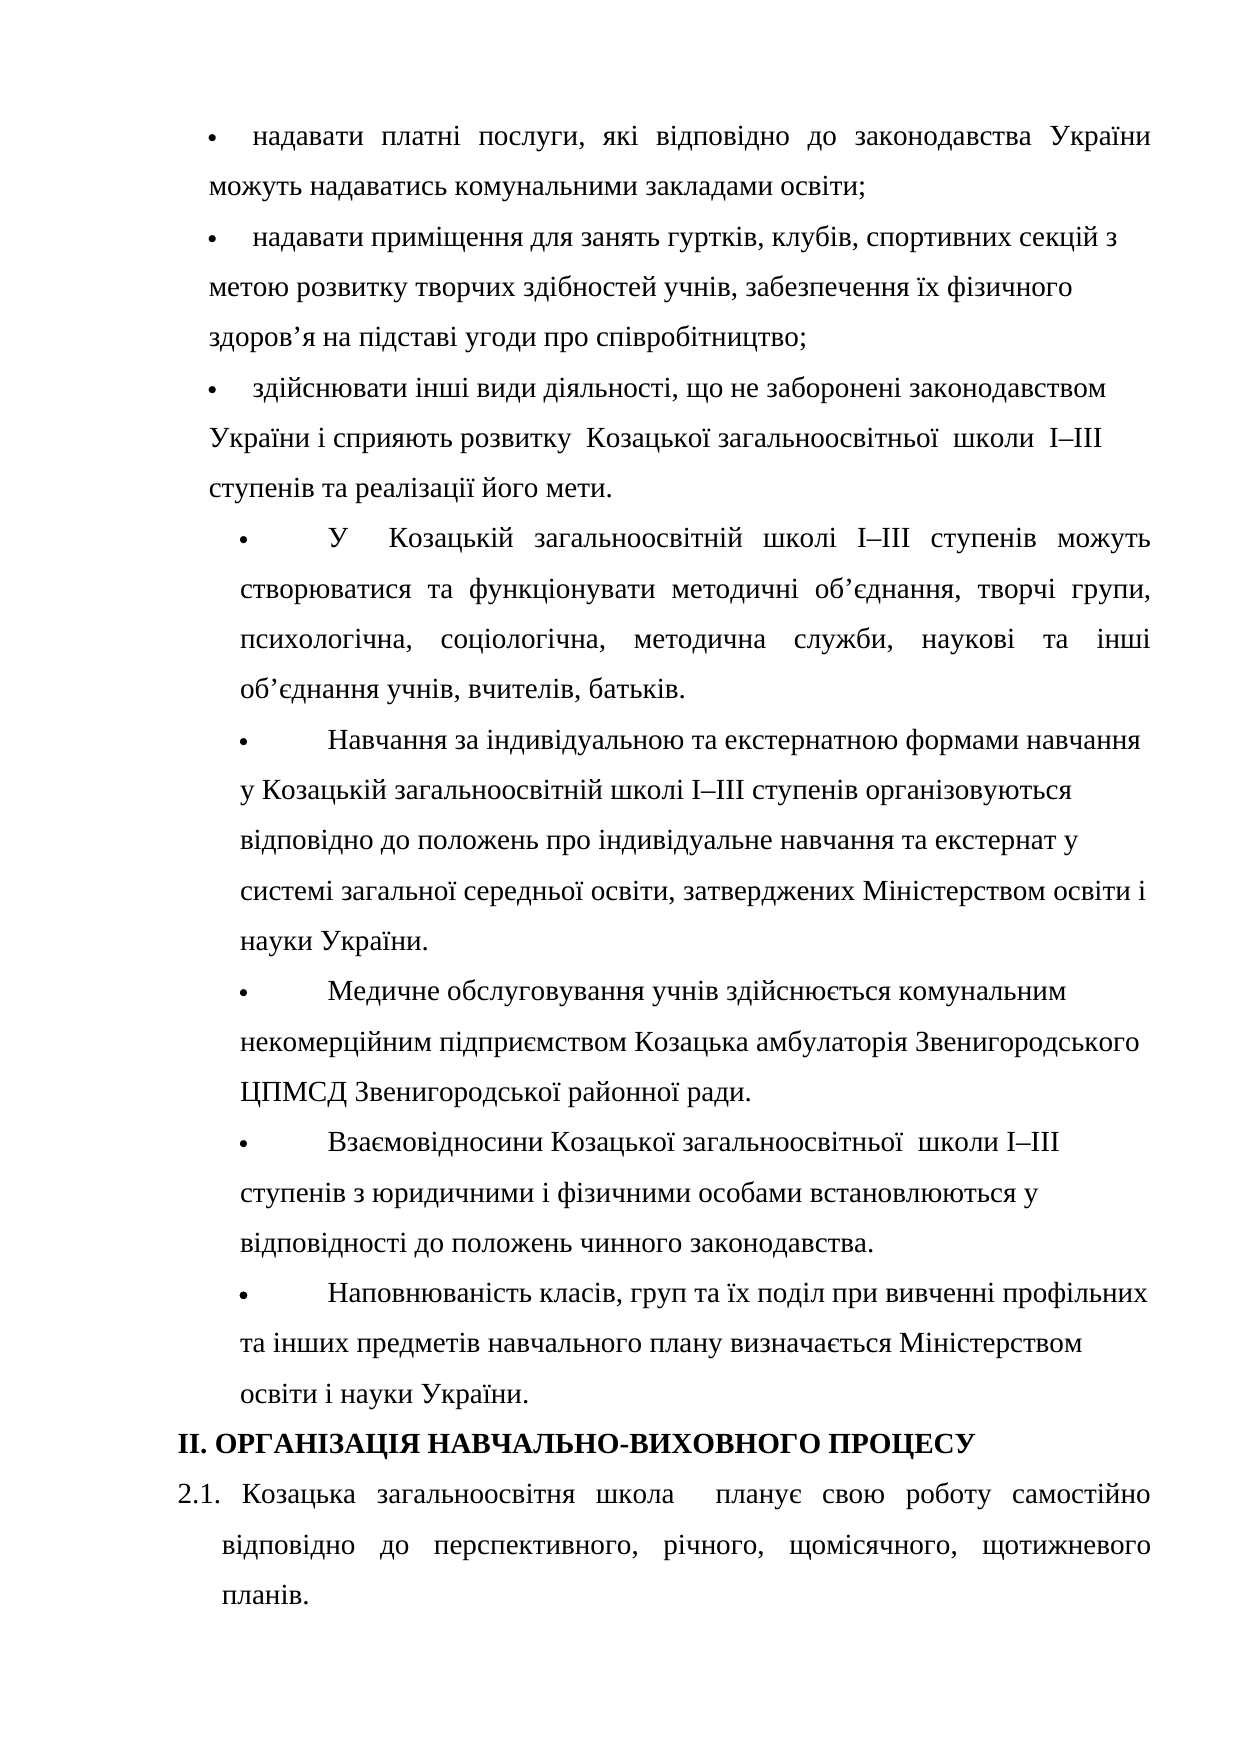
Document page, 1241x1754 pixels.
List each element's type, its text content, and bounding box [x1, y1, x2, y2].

list надавати приміщення для занять гуртків, клубів, спортивних секцій з метою розвитку творчих здібностей учнів, забезпечення їх фізичного здоров’я на підставі угоди про співробітництво; [208, 219, 1152, 353]
list Наповнюваність класів, груп та їх поділ при вивченні профільних та інших предметів навчального плану визначається Міністерством освіти і науки України. [240, 1275, 1152, 1409]
list У Козацькій загальноосвітній школі І–ІІІ ступенів можуть створюватися та функціонувати методичні об’єднання, творчі групи, психологічна, соціологічна, методична служби, наукові та інші об’єднання учнів, вчителів, батьків. [240, 521, 1152, 705]
list Взаємовідносини Козацької загальноосвітньої школи І–ІІІ ступенів з юридичними і фізичними особами встановлюються у відповідності до положень чинного законодавства. [240, 1124, 1152, 1258]
list здійснювати інші види діяльності, що не заборонені законодавством України і сприяють розвитку Козацької загальноосвітньої школи І–ІІІ ступенів та реалізації його мети. [208, 370, 1152, 504]
list надавати платні послуги, які відповідно до законодавства України можуть надаватись комунальними закладами освіти; [208, 118, 1152, 202]
list Медичне обслуговування учнів здійснюється комунальним некомерційним підприємством Козацька амбулаторія Звенигородського ЦПМСД Звенигородської районної ради. [240, 973, 1152, 1108]
text 2.1. Козацька загальноосвітня школа планує свою роботу самостійно відповідно до перспективного, річного, щомісячного, щотижневого планів. [177, 1477, 1152, 1611]
text ІІ. ОРГАНІЗАЦІЯ НАВЧАЛЬНО-ВИХОВНОГО ПРОЦЕСУ [177, 1426, 1152, 1460]
list Навчання за індивідуальною та екстернатною формами навчання у Козацькій загальноосвітній школі І–ІІІ ступенів організовуються відповідно до положень про індивідуальне навчання та екстернат у системі загальної середньої освіти, затверджених Міністерством освіти і науки України. [240, 722, 1152, 957]
